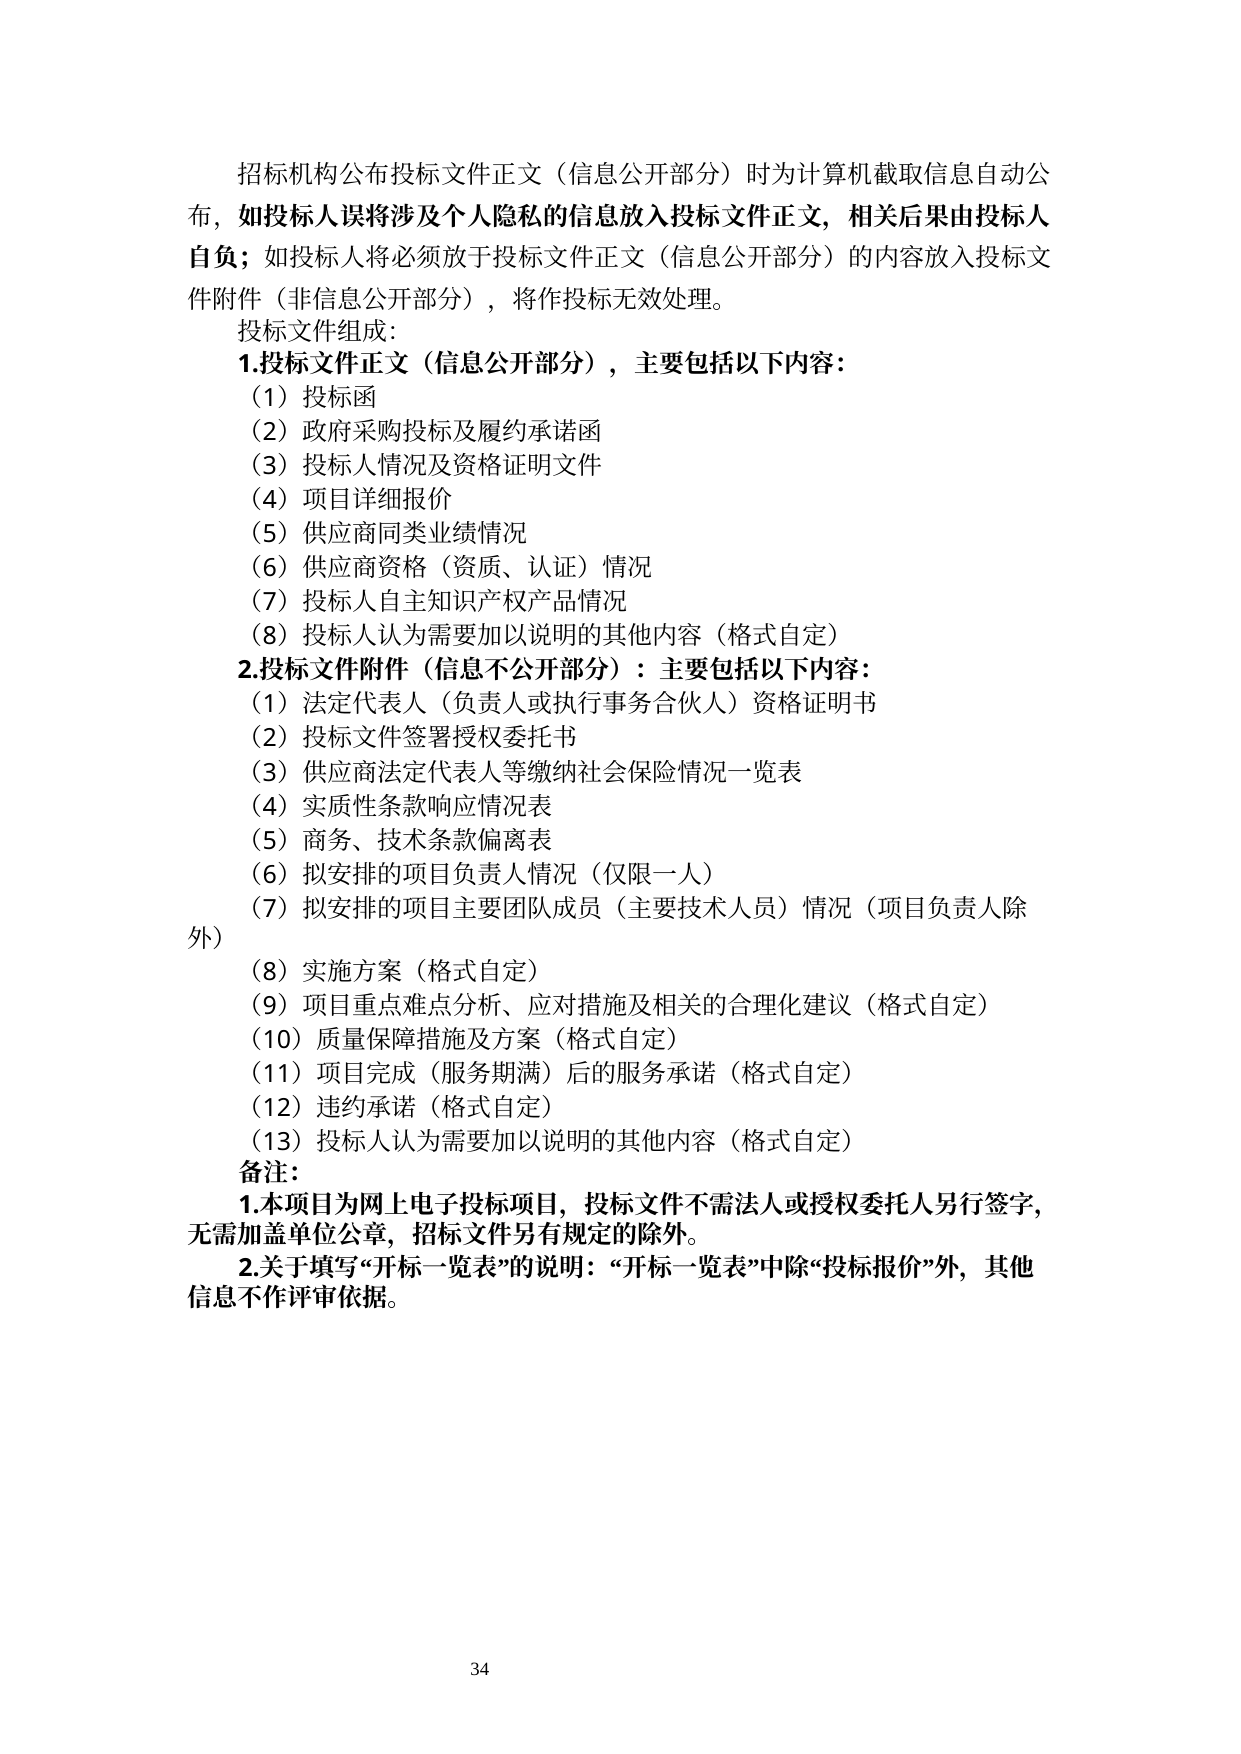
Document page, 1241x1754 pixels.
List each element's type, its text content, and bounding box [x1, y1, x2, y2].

text （8）投标人认为需要加以说明的其他内容（格式自定） [187, 618, 1053, 652]
text （6）供应商资格（资质、认证）情况 [187, 550, 1053, 584]
text （12）违约承诺（格式自定） [187, 1089, 1053, 1123]
text （1）投标函 [187, 379, 1053, 413]
text （8）实施方案（格式自定） [187, 953, 1053, 987]
text （3）投标人情况及资格证明文件 [187, 448, 1053, 482]
text （2）投标文件签署授权委托书 [187, 720, 1053, 754]
text 招标机构公布投标文件正文（信息公开部分）时为计算机截取信息自动公布，如投标人误将涉及个人隐私的信息放入投标文件正文，相关后果由投标人自负；如投标人将必须放于投标文件正文（信息公开部分）的内容放入投标文件附件（非信息公开部分），将作投标无效处理。 [187, 150, 1053, 317]
text （9）项目重点难点分析、应对措施及相关的合理化建议（格式自定） [187, 987, 1053, 1021]
text （5）商务、技术条款偏离表 [187, 822, 1053, 856]
text （4）实质性条款响应情况表 [187, 788, 1053, 822]
text （4）项目详细报价 [187, 482, 1053, 516]
text （6）拟安排的项目负责人情况（仅限一人） [187, 856, 1053, 890]
text （3）供应商法定代表人等缴纳社会保险情况一览表 [187, 754, 1053, 788]
text 1.本项目为网上电子投标项目，投标文件不需法人或授权委托人另行签字，无需加盖单位公章，招标文件另有规定的除外。 [187, 1186, 1053, 1249]
text （2）政府采购投标及履约承诺函 [187, 413, 1053, 448]
text 投标文件组成： [187, 317, 1053, 345]
text 2.关于填写“开标一览表”的说明：“开标一览表”中除“投标报价”外，其他信息不作评审依据。 [187, 1249, 1053, 1312]
text 2.投标文件附件（信息不公开部分）：主要包括以下内容： [187, 652, 1053, 686]
text （1）法定代表人（负责人或执行事务合伙人）资格证明书 [187, 686, 1053, 720]
text （5）供应商同类业绩情况 [187, 516, 1053, 550]
text （11）项目完成（服务期满）后的服务承诺（格式自定） [187, 1055, 1053, 1089]
text 1.投标文件正文（信息公开部分），主要包括以下内容： [187, 345, 1053, 379]
text （7）投标人自主知识产权产品情况 [187, 584, 1053, 618]
text （13）投标人认为需要加以说明的其他内容（格式自定） [187, 1123, 1053, 1158]
text （10）质量保障措施及方案（格式自定） [187, 1021, 1053, 1055]
text 备注： [187, 1158, 1053, 1186]
text （7）拟安排的项目主要团队成员（主要技术人员）情况（项目负责人除外） [187, 890, 1053, 953]
